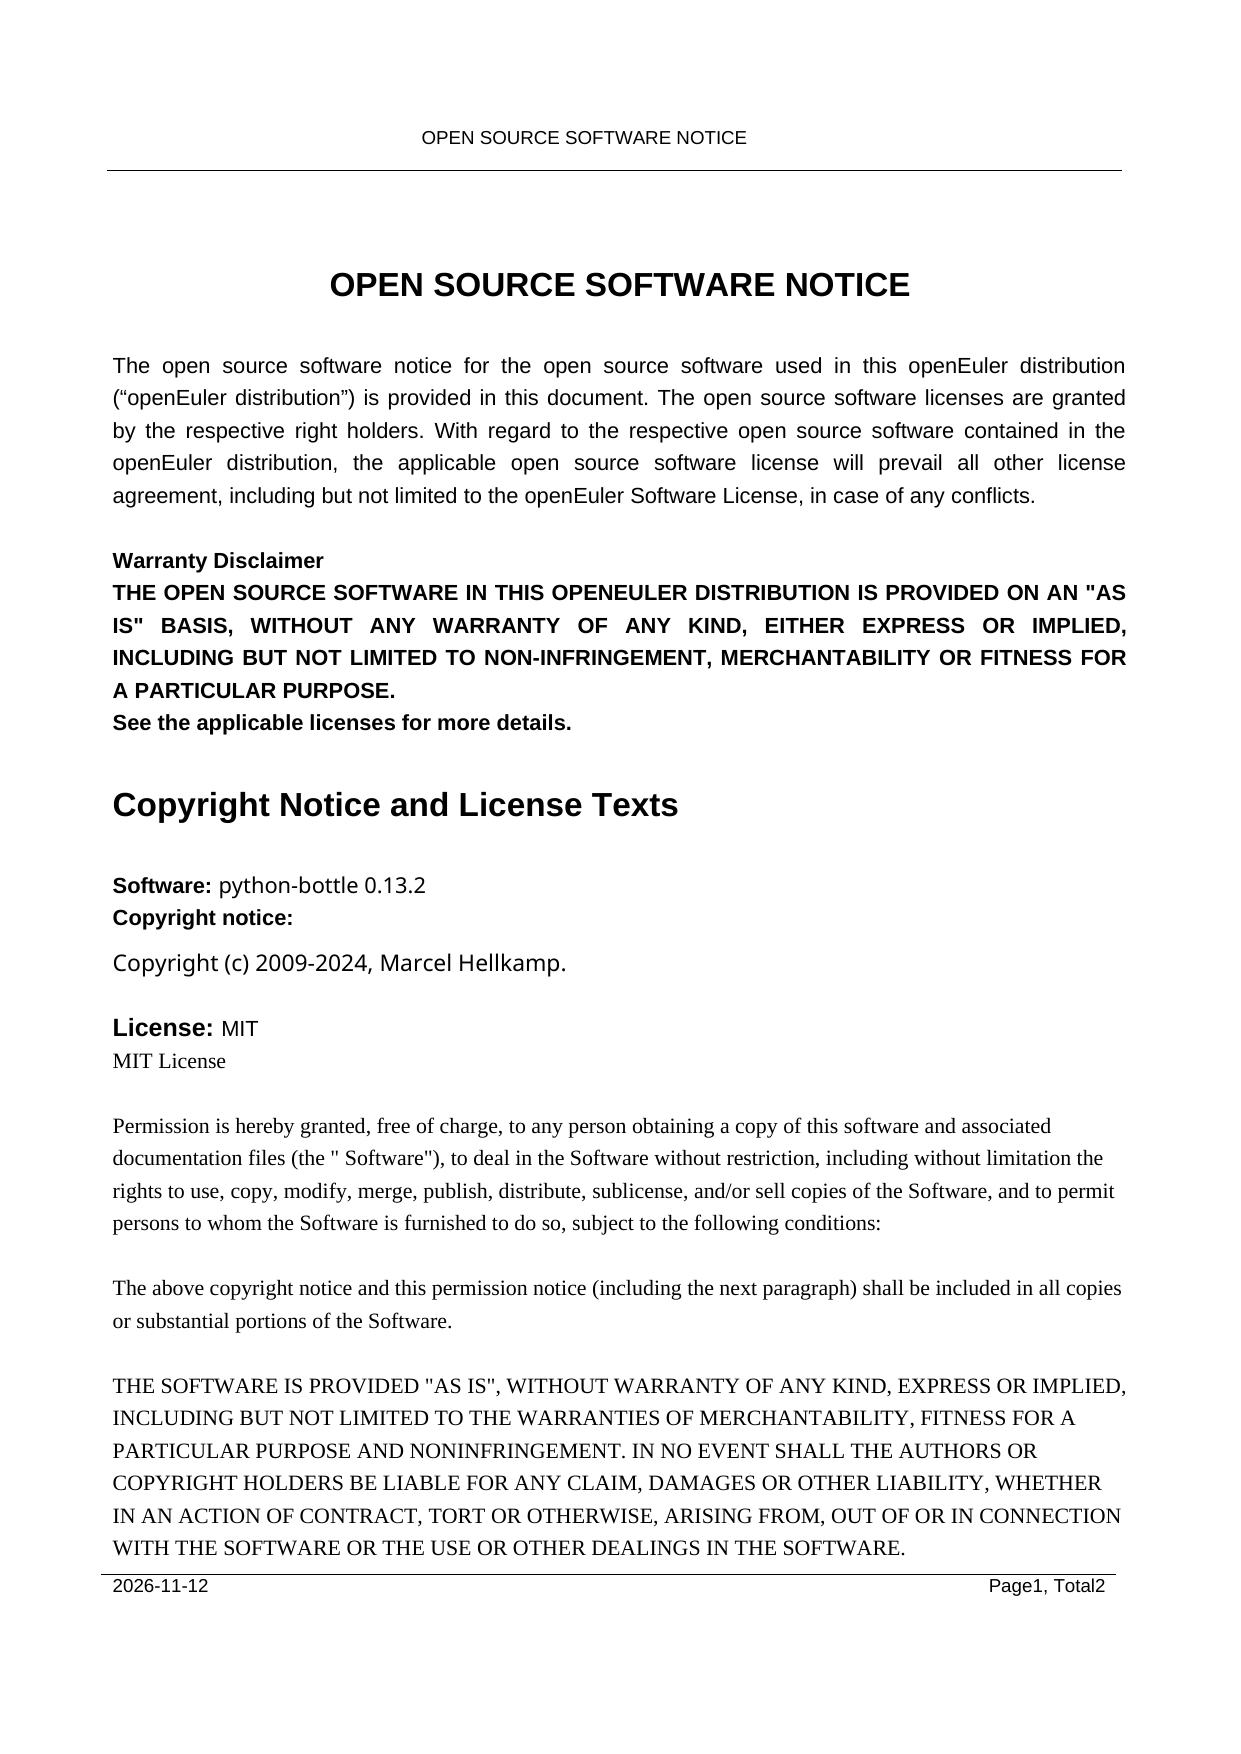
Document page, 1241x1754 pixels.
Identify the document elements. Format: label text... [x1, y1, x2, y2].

text Copyright notice: [112, 901, 1128, 934]
title Software: python-bottle 0.13.2 [112, 869, 1128, 901]
text OPEN SOURCE SOFTWARE NOTICE [112, 251, 1128, 316]
text The open source software notice for the open source software used in this openEuler distribution (“openEuler distribution”) is provided in this document. The open source software licenses are granted by the respective right holders. With regard to the respective open source software contained in the openEuler distribution, the applicable open source software license will prevail all other license agreement, including but not limited to the openEuler Software License, in case of any conflicts. [112, 349, 1128, 511]
text Copyright (c) 2009-2024, Marcel Hellkamp. [112, 947, 1128, 1012]
text Copyright Notice and License Texts [112, 771, 1128, 836]
text THE OPEN SOURCE SOFTWARE IN THIS OPENEULER DISTRIBUTION IS PROVIDED ON AN "AS IS" BASIS, WITHOUT ANY WARRANTY OF ANY KIND, EITHER EXPRESS OR IMPLIED, INCLUDING BUT NOT LIMITED TO NON-INFRINGEMENT, MERCHANTABILITY OR FITNESS FOR A PARTICULAR PURPOSE. See the applicable licenses for more details. [112, 576, 1128, 739]
text Warranty Disclaimer [112, 544, 1128, 576]
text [112, 1044, 1128, 1564]
text License: MIT [112, 1012, 1128, 1044]
